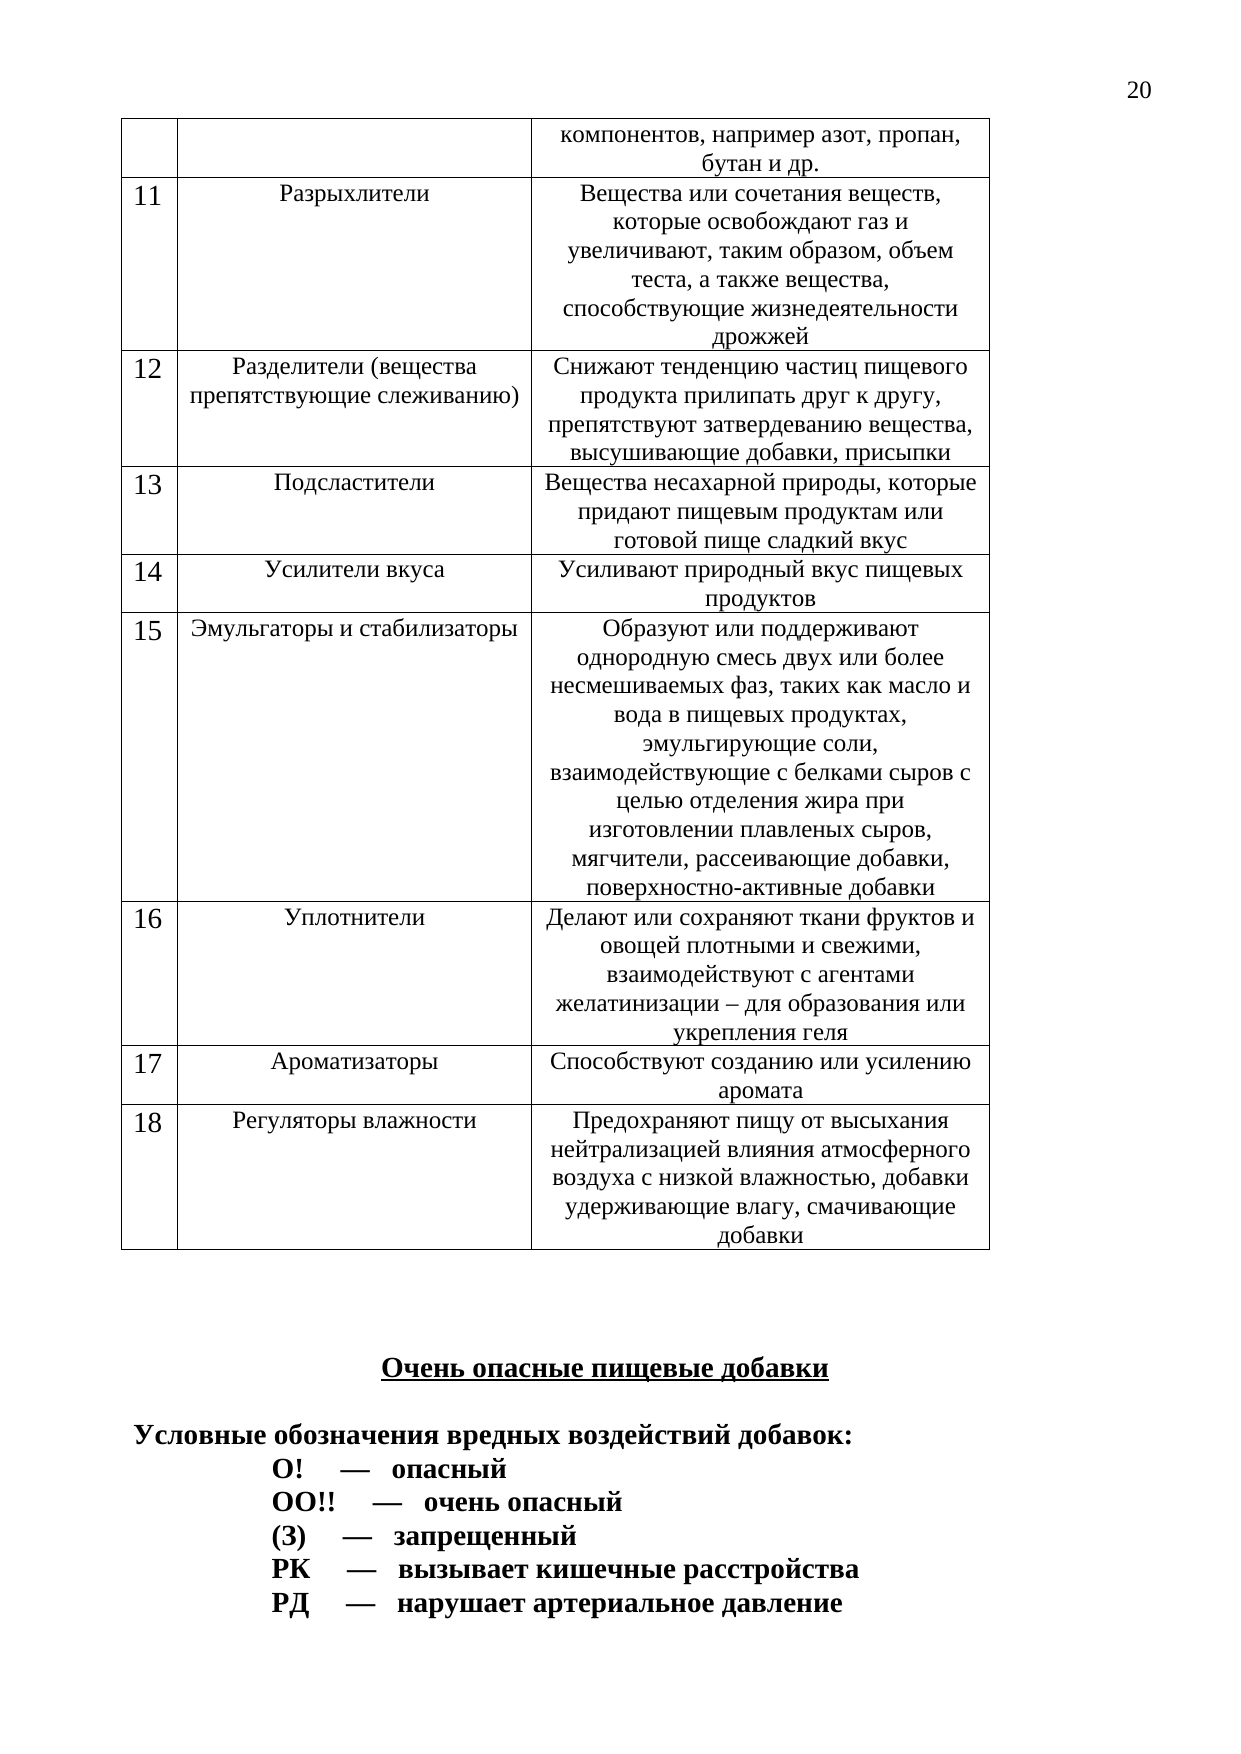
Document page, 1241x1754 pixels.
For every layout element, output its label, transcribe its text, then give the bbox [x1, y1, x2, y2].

table_cell 15 [122, 613, 177, 901]
table_cell Регуляторы влажности [178, 1105, 531, 1249]
table_cell Усилители вкуса [178, 555, 531, 612]
table_cell 17 [122, 1046, 177, 1104]
table_cell Усиливают природный вкус пищевых продуктов [532, 555, 989, 612]
table_cell Вещества несахарной природы, которые придают пищевым продуктам или готовой пище сладкий вкус [532, 467, 989, 553]
table_cell 16 [122, 902, 177, 1045]
table_cell Делают или сохраняют ткани фруктов и овощей плотными и свежими, взаимодействуют с агентами желатинизации – для образования или укрепления геля [532, 902, 989, 1045]
table_cell 13 [122, 467, 177, 553]
table_cell Образуют или поддерживают однородную смесь двух или более несмешиваемых фаз, таких как масло и вода в пищевых продуктах, эмульгирующие соли, взаимодействующие с белками сыров с целью отделения жира при изготовлении плавленых сыров, мягчители, рассеивающие добавки, поверхностно-активные добавки [532, 613, 989, 901]
table_cell Снижают тенденцию частиц пищевого продукта прилипать друг к другу, препятствуют затвердеванию вещества, высушивающие добавки, присыпки [532, 351, 989, 466]
table_cell 12 [122, 351, 177, 466]
table_cell 10 [122, 119, 177, 177]
table_cell Предохраняют пищу от высыхания нейтрализацией влияния атмосферного воздуха с низкой влажностью, добавки удерживающие влагу, смачивающие добавки [532, 1105, 989, 1249]
table_cell Разделители (вещества препятствующие слеживанию) [178, 351, 531, 466]
table_cell Уплотнители [178, 902, 531, 1045]
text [133, 1451, 1152, 1619]
table_cell 18 [122, 1105, 177, 1249]
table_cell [178, 119, 531, 177]
table_cell Разрыхлители [178, 178, 531, 350]
table_cell 14 [122, 555, 177, 612]
table_cell Эмульгаторы и стабилизаторы [178, 613, 531, 901]
text Условные обозначения вредных воздействий добавок: [133, 1417, 1152, 1451]
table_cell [532, 119, 989, 177]
table_cell 11 [122, 178, 177, 350]
table_cell Подсластители [178, 467, 531, 553]
table_cell Способствуют созданию или усилению аромата [532, 1046, 989, 1104]
text Очень опасные пищевые добавки [133, 1350, 1152, 1384]
table_cell Вещества или сочетания веществ, которые освобождают газ и увеличивают, таким образом, объем теста, а также вещества, способствующие жизнедеятельности дрожжей [532, 178, 989, 350]
table_cell Ароматизаторы [178, 1046, 531, 1104]
